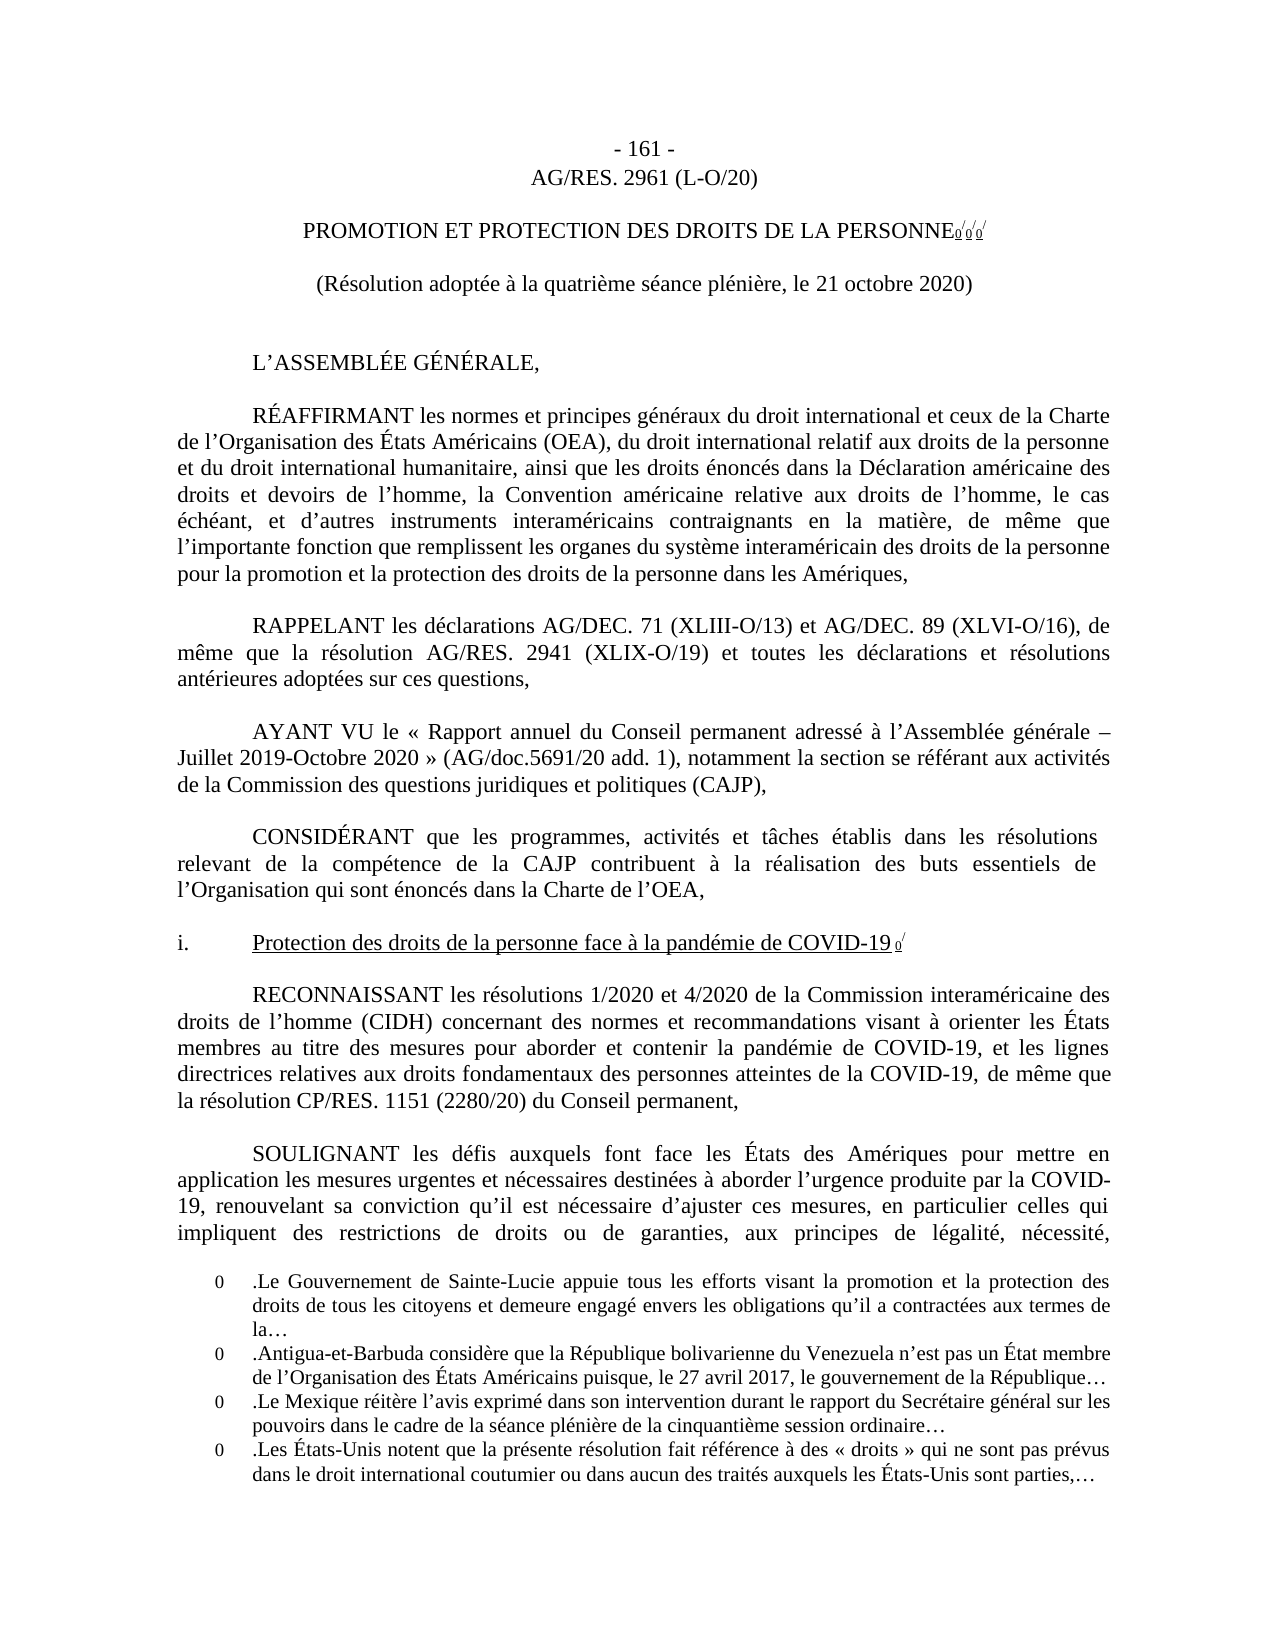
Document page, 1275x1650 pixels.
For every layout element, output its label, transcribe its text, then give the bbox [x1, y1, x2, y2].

text L’ASSEMBLÉE GÉNÉRALE, [177, 349, 1111, 375]
text RECONNAISSANT les résolutions 1/2020 et 4/2020 de la Commission interaméricaine des droits de l’homme (CIDH) concernant des normes et recommandations visant à orienter les États membres au titre des mesures pour aborder et contenir la pandémie de COVID-19, et les lignes directrices relatives aux droits fondamentaux des personnes atteintes de la COVID-19, de même que la résolution CP/RES. 1151 (2280/20) du Conseil permanent, [177, 981, 1111, 1113]
text (Résolution adoptée à la quatrième séance plénière, le 21 octobre 2020) [177, 270, 1111, 296]
text RAPPELANT les déclarations AG/DEC. 71 (XLIII-O/13) et AG/DEC. 89 (XLVI-O/16), de même que la résolution AG/RES. 2941 (XLIX-O/19) et toutes les déclarations et résolutions antérieures adoptées sur ces questions, [177, 612, 1111, 692]
text CONSIDÉRANT que les programmes, activités et tâches établis dans les résolutions relevant de la compétence de la CAJP contribuent à la réalisation des buts essentiels de l’Organisation qui sont énoncés dans la Charte de l’OEA, [177, 823, 1099, 902]
subtitle AG/RES. 2961 (L-O/20) PROMOTION ET PROTECTION DES DROITS DE LA PERSONNE/// [177, 164, 1111, 243]
text AYANT VU le « Rapport annuel du Conseil permanent adressé à l’Assemblée générale – Juillet 2019-Octobre 2020 » (AG/doc.5691/20 add. 1), notamment la section se référant aux activités de la Commission des questions juridiques et politiques (CAJP), [177, 718, 1111, 797]
text RÉAFFIRMANT les normes et principes généraux du droit international et ceux de la Charte de l’Organisation des États Américains (OEA), du droit international relatif aux droits de la personne et du droit international humanitaire, ainsi que les droits énoncés dans la Déclaration américaine des droits et devoirs de l’homme, la Convention américaine relative aux droits de l’homme, le cas échéant, et d’autres instruments interaméricains contraignants en la matière, de même que l’importante fonction que remplissent les organes du système interaméricain des droits de la personne pour la promotion et la protection des droits de la personne dans les Amériques, [177, 402, 1111, 586]
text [177, 1139, 1111, 1245]
text i. Protection des droits de la personne face à la pandémie de COVID-19 / [177, 929, 1111, 955]
